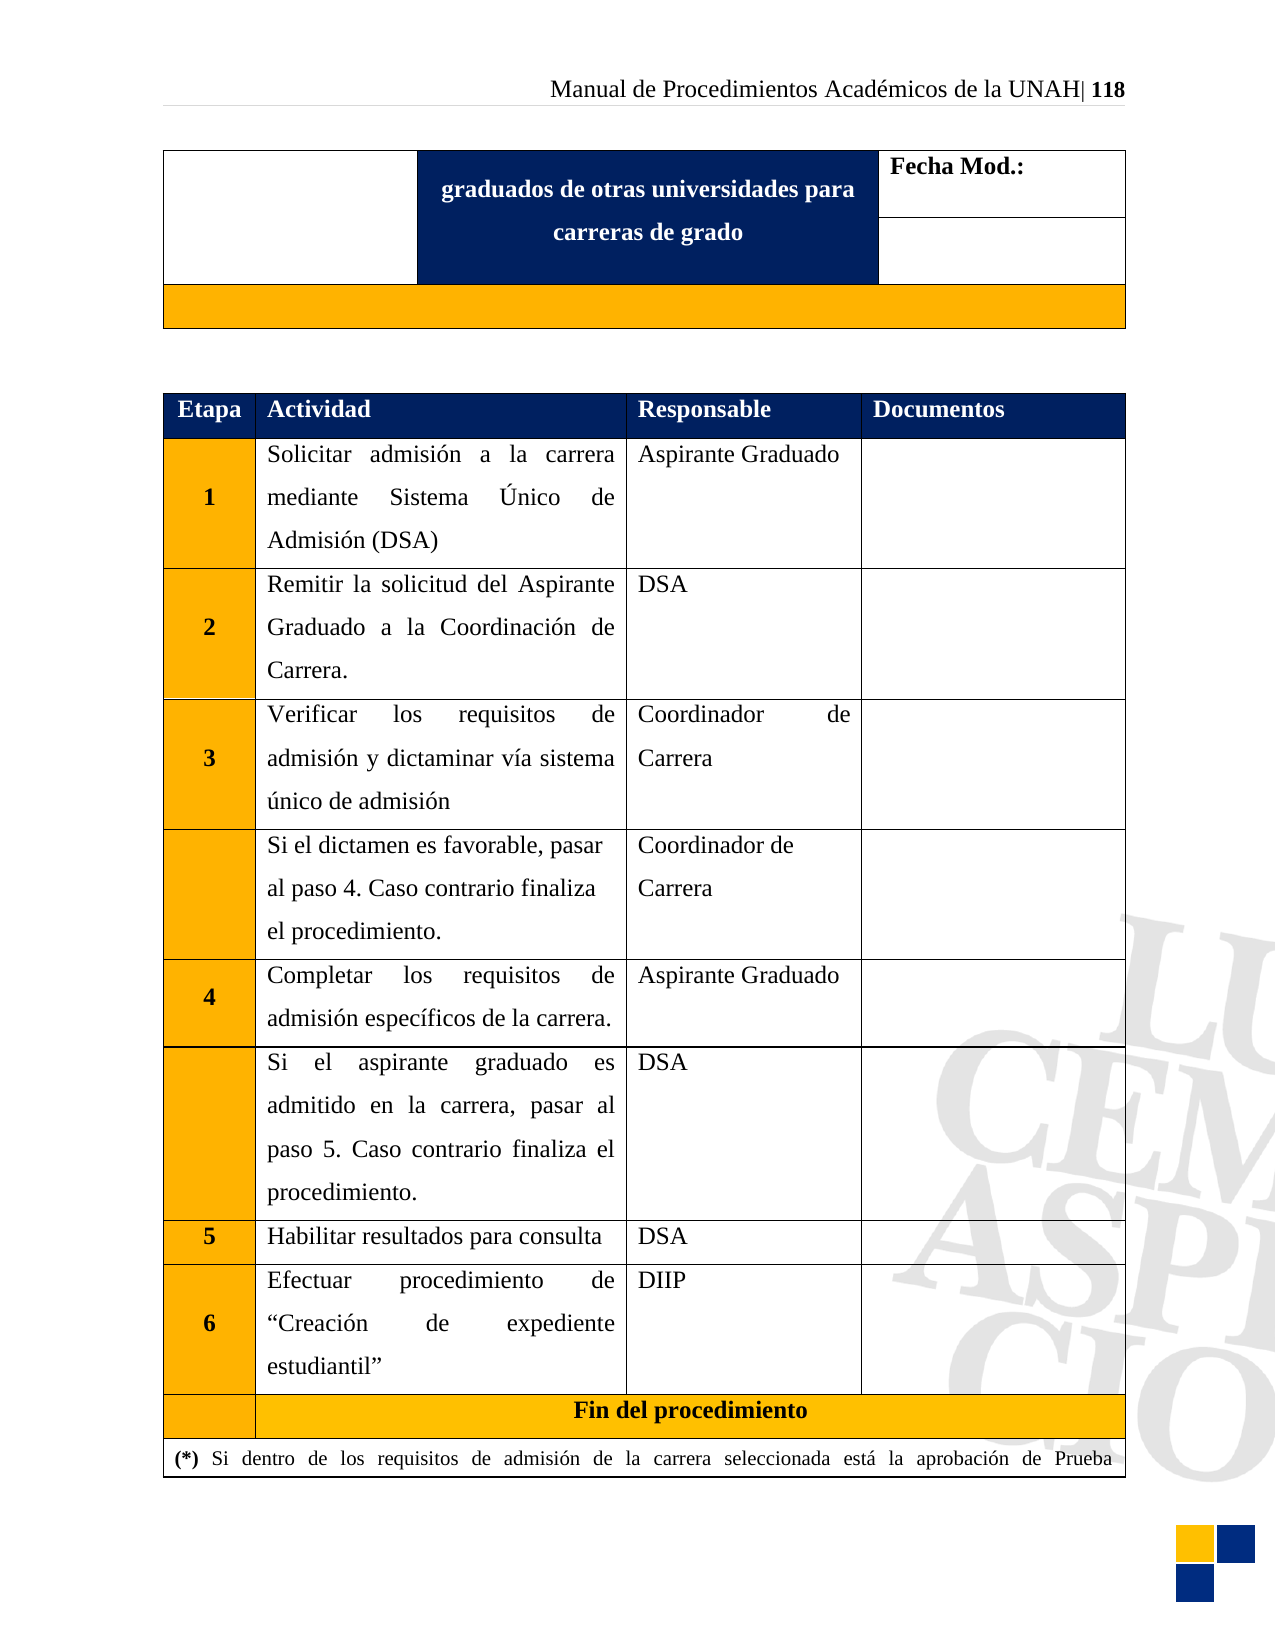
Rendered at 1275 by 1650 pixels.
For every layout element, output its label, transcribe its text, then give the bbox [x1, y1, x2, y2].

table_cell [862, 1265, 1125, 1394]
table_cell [418, 151, 878, 284]
table_cell [164, 285, 1125, 328]
table_header Actividad [256, 394, 626, 438]
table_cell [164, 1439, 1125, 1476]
table_cell [879, 218, 1125, 284]
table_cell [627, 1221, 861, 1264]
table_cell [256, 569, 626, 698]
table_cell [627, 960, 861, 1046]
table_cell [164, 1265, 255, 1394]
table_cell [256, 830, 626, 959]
table_header Etapa [164, 394, 255, 438]
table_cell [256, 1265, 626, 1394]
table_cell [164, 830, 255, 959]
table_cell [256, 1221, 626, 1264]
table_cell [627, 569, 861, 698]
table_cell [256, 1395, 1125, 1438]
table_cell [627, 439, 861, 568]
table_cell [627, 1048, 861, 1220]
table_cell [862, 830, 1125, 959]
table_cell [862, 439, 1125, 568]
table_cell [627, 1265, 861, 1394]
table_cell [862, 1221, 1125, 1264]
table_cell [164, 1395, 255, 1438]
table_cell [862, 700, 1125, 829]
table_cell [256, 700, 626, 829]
picture [365, 840, 1275, 1492]
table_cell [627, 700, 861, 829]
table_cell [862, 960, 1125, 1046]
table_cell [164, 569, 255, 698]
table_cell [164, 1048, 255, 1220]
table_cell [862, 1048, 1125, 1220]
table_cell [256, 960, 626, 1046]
table_cell Fecha Mod.: [879, 151, 1125, 217]
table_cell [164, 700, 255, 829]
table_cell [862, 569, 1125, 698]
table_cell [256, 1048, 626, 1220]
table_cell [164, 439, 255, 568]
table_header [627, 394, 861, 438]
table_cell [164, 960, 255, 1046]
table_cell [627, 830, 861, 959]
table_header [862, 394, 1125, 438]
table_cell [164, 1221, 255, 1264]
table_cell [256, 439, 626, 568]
